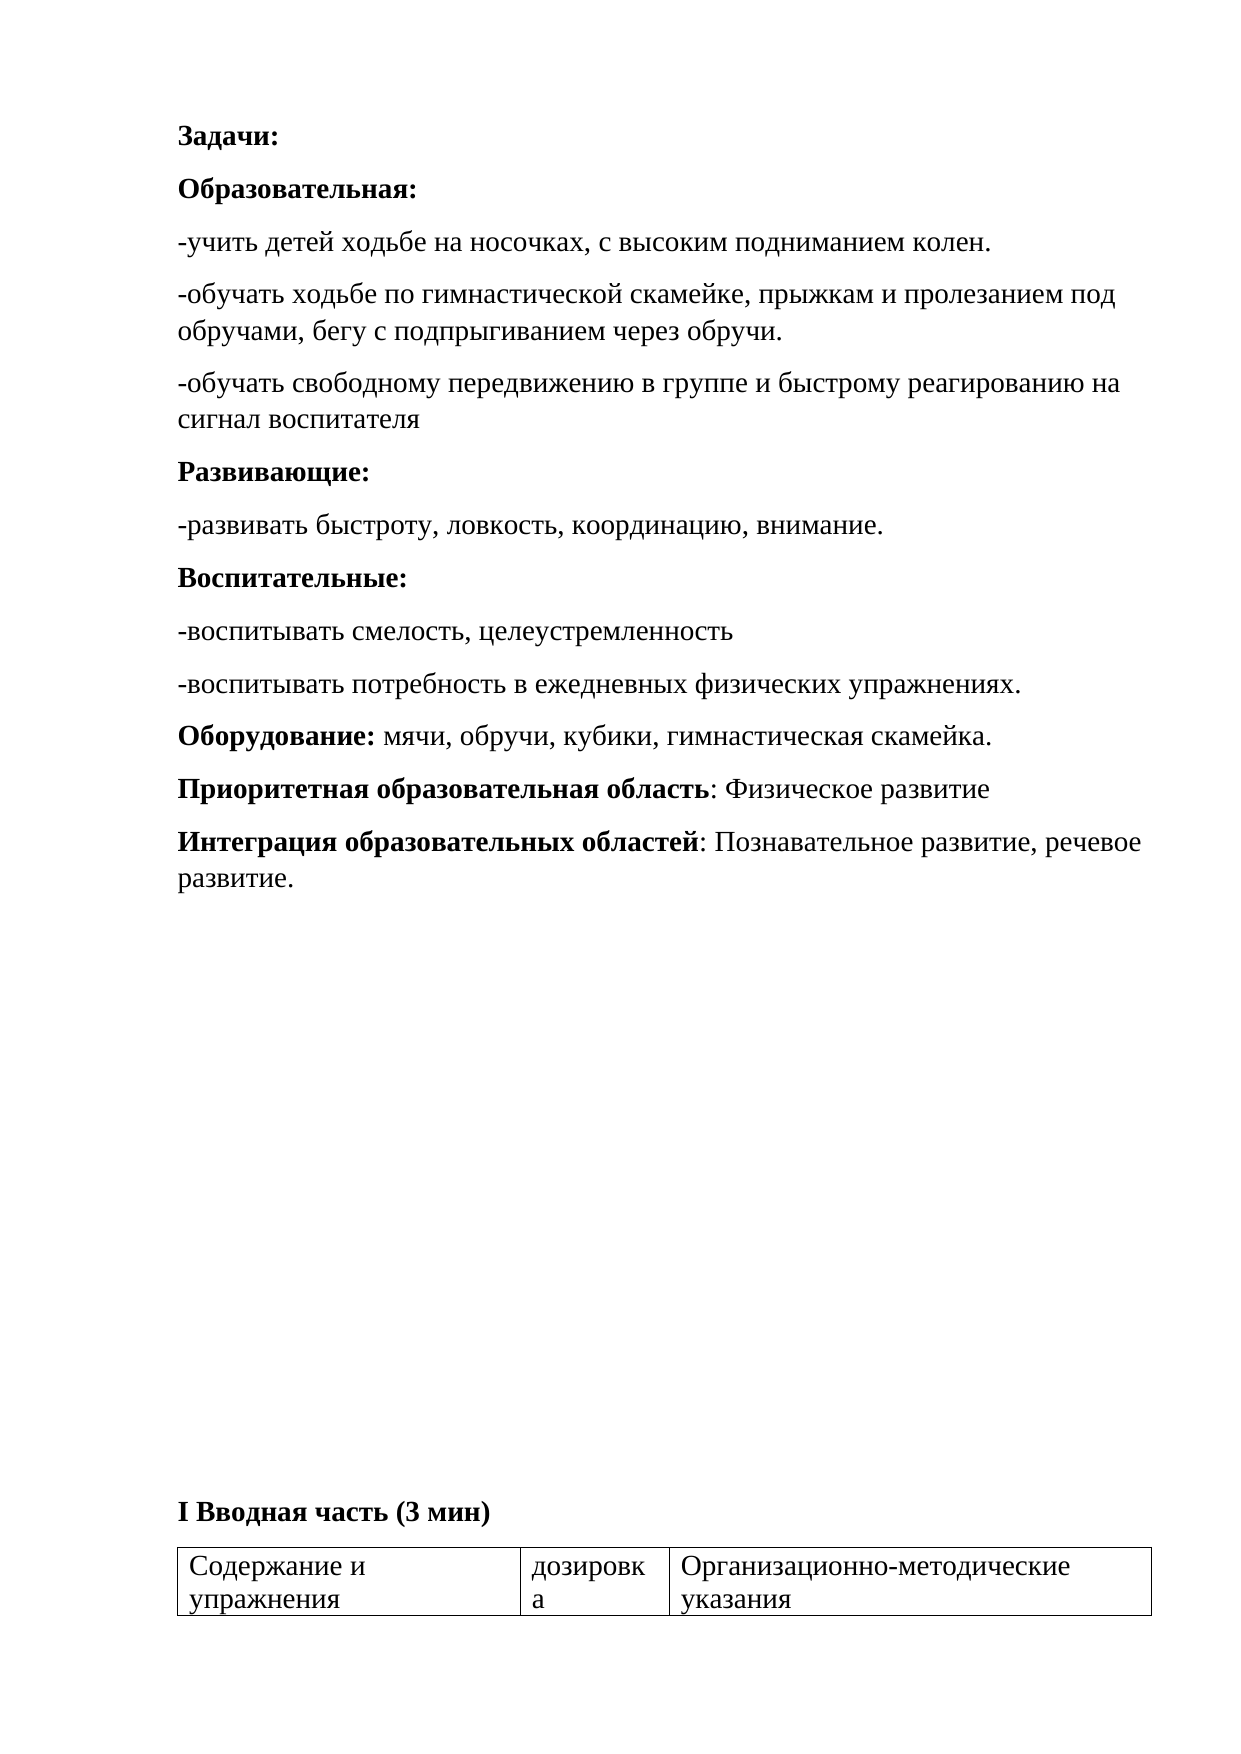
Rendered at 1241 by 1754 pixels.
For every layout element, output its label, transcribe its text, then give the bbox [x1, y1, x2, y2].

text Развивающие: [177, 454, 1152, 488]
text I Вводная часть (3 мин) [177, 1494, 1152, 1528]
text Оборудование: мячи, обручи, кубики, гимнастическая скамейка. [177, 718, 1152, 752]
table_header Содержание и упражнения [178, 1548, 520, 1615]
text -учить детей ходьбе на носочках, с высоким подниманием колен. [177, 224, 1152, 257]
text -развивать быстроту, ловкость, координацию, внимание. [177, 507, 1152, 541]
text -воспитывать потребность в ежедневных физических упражнениях. [177, 666, 1152, 699]
text Задачи: [177, 118, 1152, 152]
text Воспитательные: [177, 560, 1152, 594]
text Приоритетная образовательная область: Физическое развитие [177, 771, 1152, 805]
table_header Организационно-методические указания [670, 1548, 1151, 1615]
text Интеграция образовательных областей: Познавательное развитие, речевое развитие. [177, 824, 1152, 894]
text -обучать ходьбе по гимнастической скамейке, прыжкам и пролезанием под обручами, бегу с подпрыгиванием через обручи. [177, 277, 1152, 346]
text -обучать свободному передвижению в группе и быстрому реагированию на сигнал воспитателя [177, 366, 1152, 435]
text -воспитывать смелость, целеустремленность [177, 613, 1152, 646]
text Образовательная: [177, 171, 1152, 204]
table_header дозировка [521, 1548, 669, 1615]
